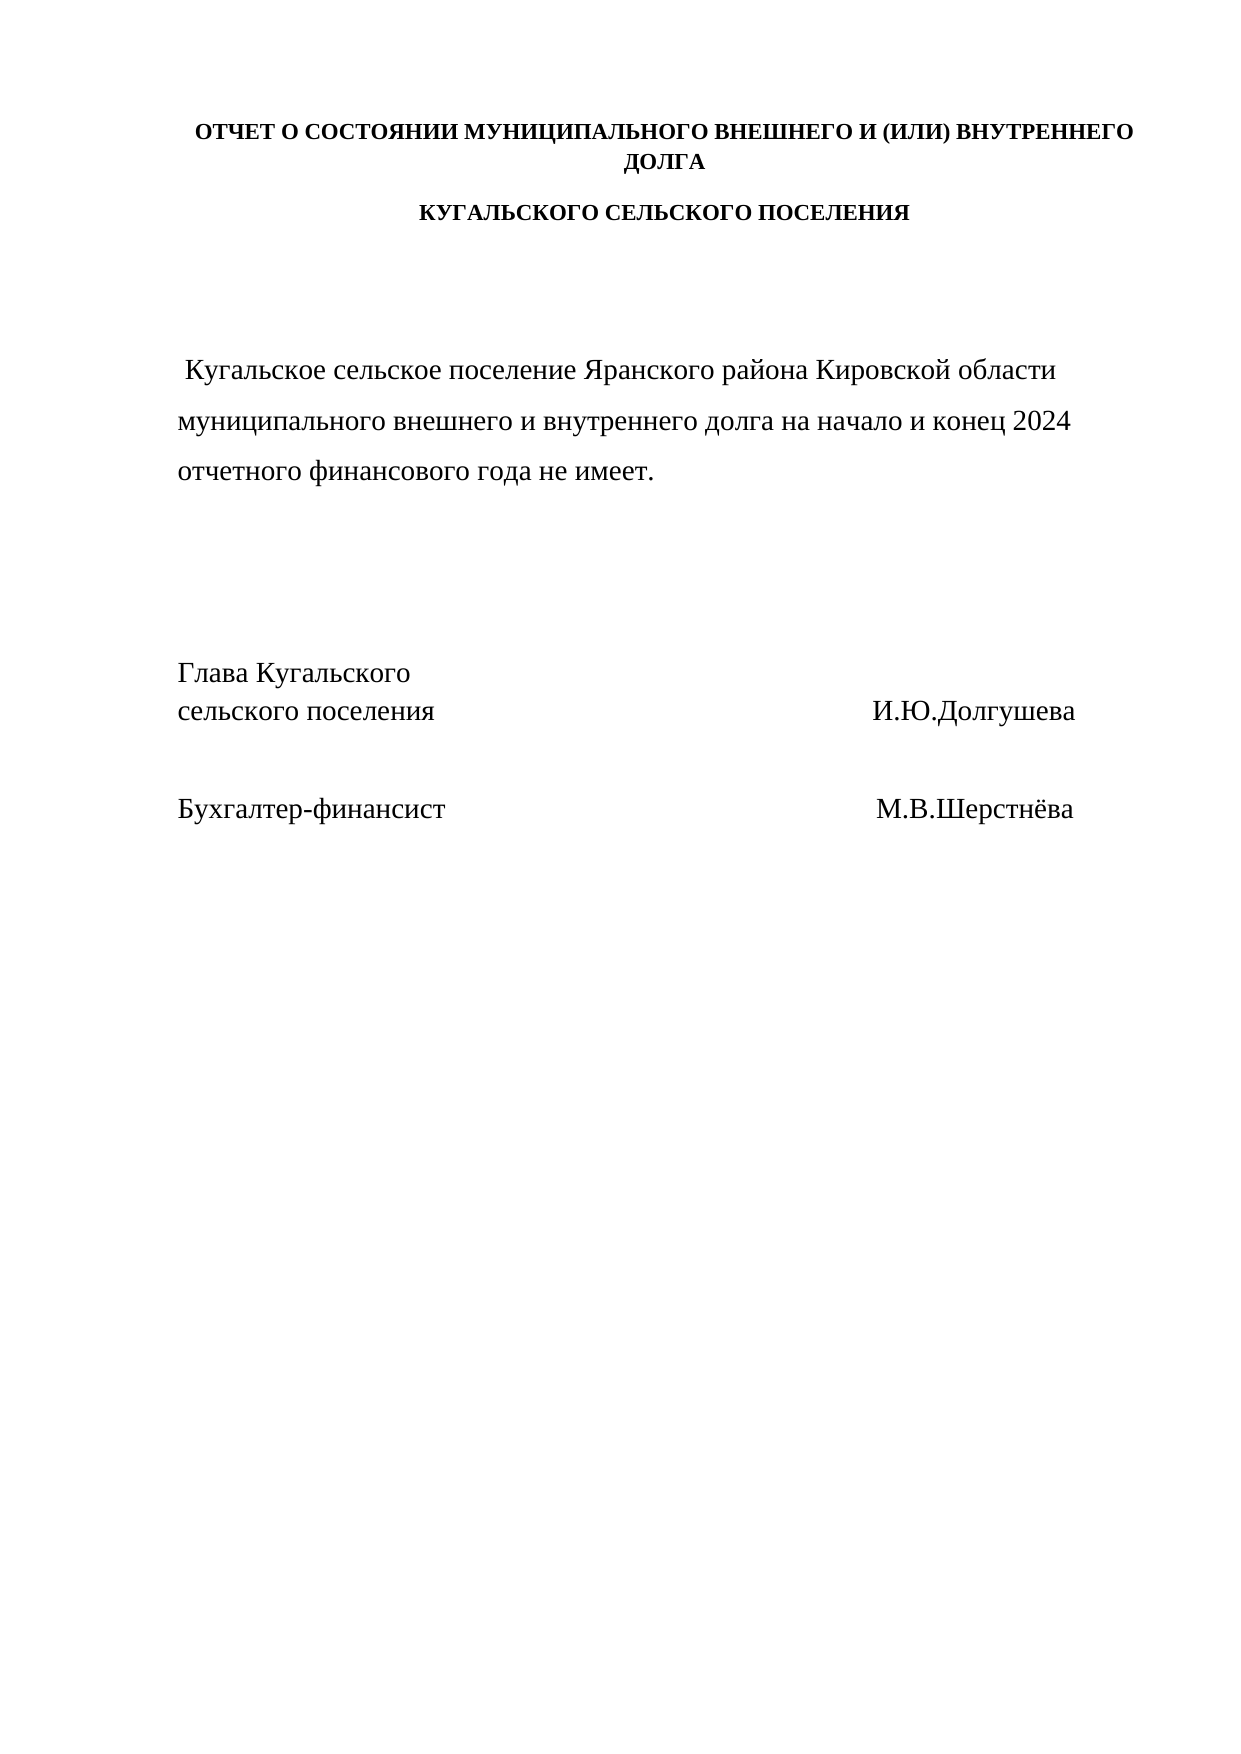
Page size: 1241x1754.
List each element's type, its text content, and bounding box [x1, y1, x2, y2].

text ОТЧЕТ О СОСТОЯНИИ МУНИЦИПАЛЬНОГО ВНЕШНЕГО И (ИЛИ) ВНУТРЕННЕГО ДОЛГА [177, 118, 1152, 175]
text Кугальское сельское поселение Яранского района Кировской области муниципального внешнего и внутреннего долга на начало и конец 2024 отчетного финансового года не имеет. [177, 352, 1152, 487]
text КУГАЛЬСКОГО СЕЛЬСКОГО ПОСЕЛЕНИЯ [177, 199, 1152, 226]
text Глава Кугальского [177, 655, 1152, 688]
text Бухгалтер-финансист М.В.Шерстнёва [177, 791, 1152, 825]
text сельского поселения И.Ю.Долгушева [177, 693, 1152, 727]
